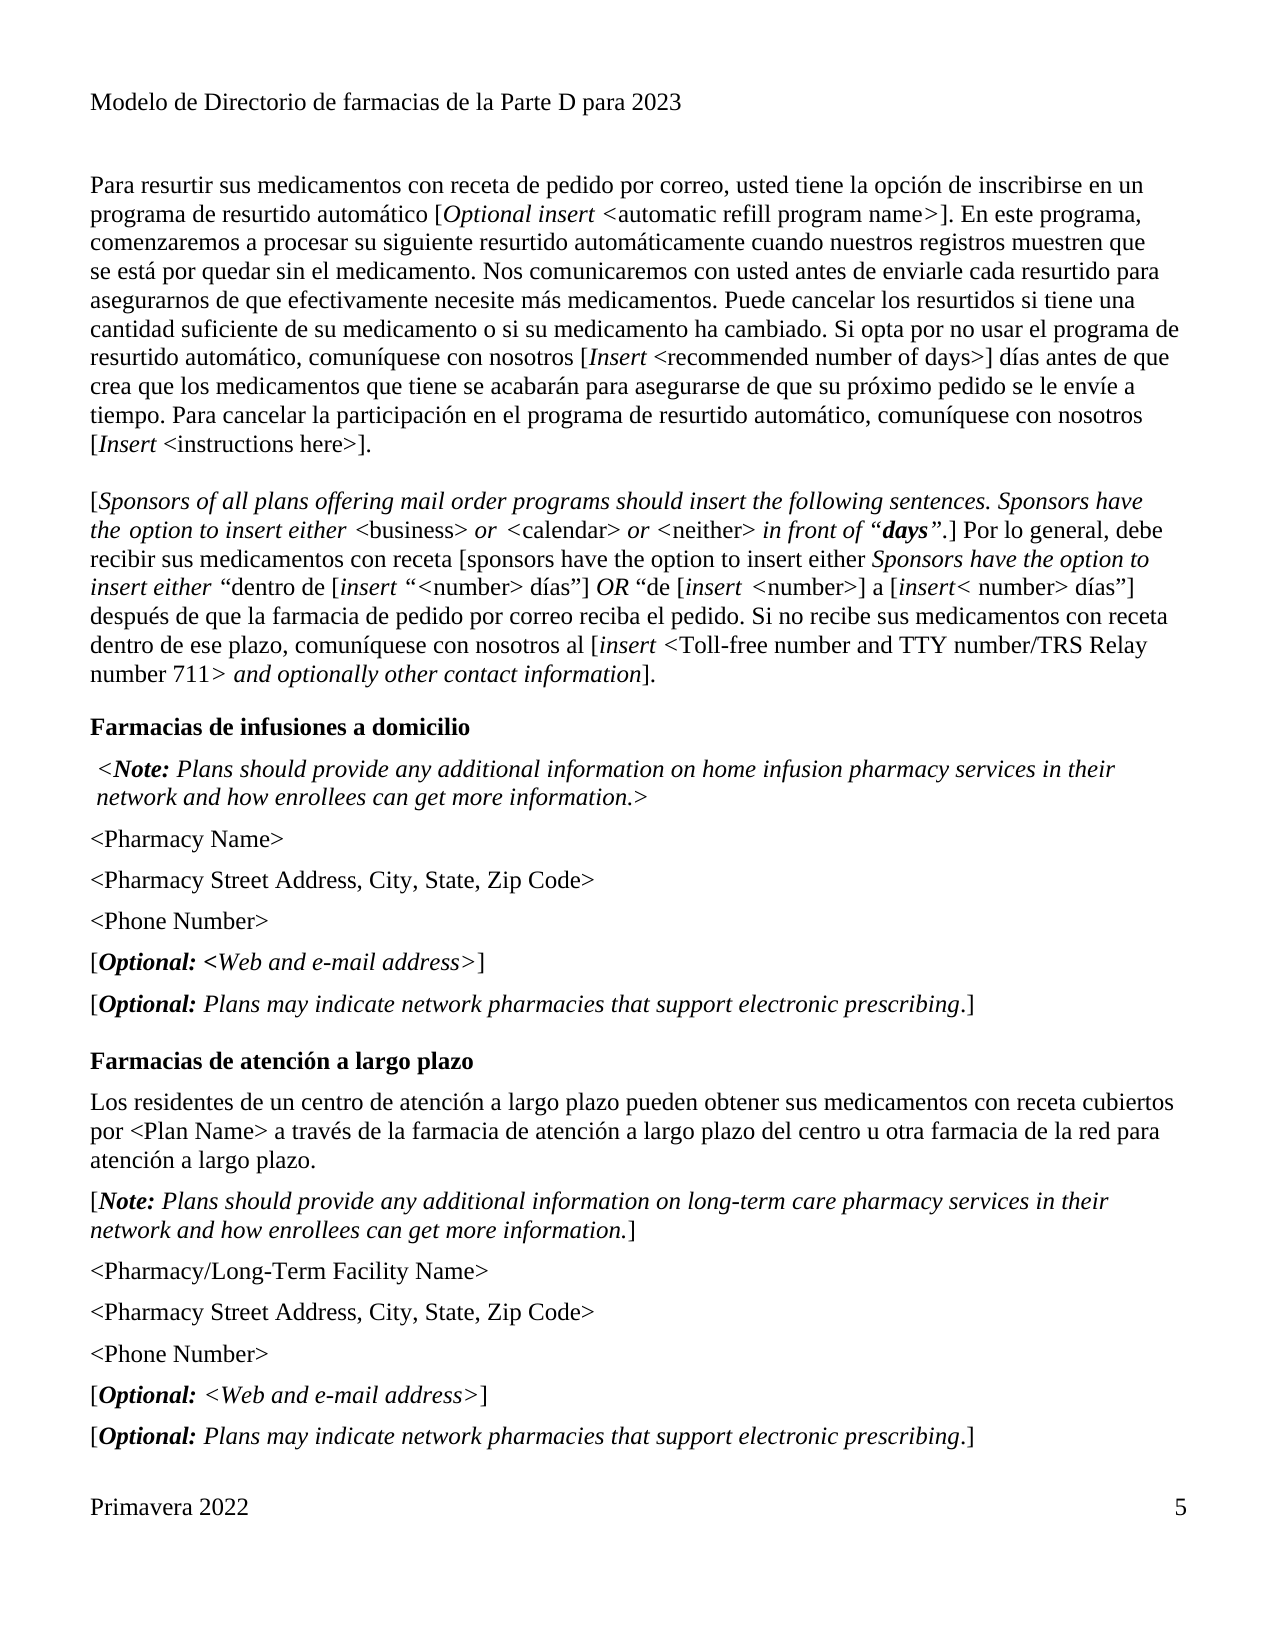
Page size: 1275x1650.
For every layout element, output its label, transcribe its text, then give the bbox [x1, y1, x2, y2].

text <Pharmacy Name> [90, 824, 1185, 852]
subtitle Farmacias de atención a largo plazo [90, 1046, 1185, 1075]
text <Pharmacy Street Address, City, State, Zip Code> [90, 1297, 1185, 1326]
text Los residentes de un centro de atención a largo plazo pueden obtener sus medicamentos con receta cubiertos por <Plan Name> a través de la farmacia de atención a largo plazo del centro u otra farmacia de la red para atención a largo plazo. [90, 1087, 1185, 1174]
text [Sponsors of all plans offering mail order programs should insert the following sentences. Sponsors have the option to insert either <business> or <calendar> or <neither> in front of “days”.] Por lo general, debe recibir sus medicamentos con receta [sponsors have the option to insert either Sponsors have the option to insert either “dentro de [insert “<number> días”] OR “de [insert <number>] a [insert< number> días”] después de que la farmacia de pedido por correo reciba el pedido. Si no recibe sus medicamentos con receta dentro de ese plazo, comuníquese con nosotros al [insert <Toll-free number and TTY number/TRS Relay number 711> and optionally other contact information]. [90, 486, 1185, 687]
text [Optional: <Web and e-mail address>] [90, 1380, 1185, 1409]
text [Optional: Plans may indicate network pharmacies that support electronic prescribing.] [90, 1421, 1185, 1450]
text [Note: Plans should provide any additional information on long-term care pharmacy services in their network and how enrollees can get more information.] [90, 1186, 1185, 1244]
text Para resurtir sus medicamentos con receta de pedido por correo, usted tiene la opción de inscribirse en un programa de resurtido automático [Optional insert <automatic refill program name>]. En este programa, comenzaremos a procesar su siguiente resurtido automáticamente cuando nuestros registros muestren que se está por quedar sin el medicamento. Nos comunicaremos con usted antes de enviarle cada resurtido para asegurarnos de que efectivamente necesite más medicamentos. Puede cancelar los resurtidos si tiene una cantidad suficiente de su medicamento o si su medicamento ha cambiado. Si opta por no usar el programa de resurtido automático, comuníquese con nosotros [Insert <recommended number of days>] días antes de que crea que los medicamentos que tiene se acabarán para asegurarse de que su próximo pedido se le envíe a tiempo. Para cancelar la participación en el programa de resurtido automático, comuníquese con nosotros [Insert <instructions here>]. [90, 170, 1185, 457]
text <Phone Number> [90, 1339, 1185, 1367]
text <Pharmacy/Long-Term Facility Name> [90, 1256, 1185, 1285]
text <Pharmacy Street Address, City, State, Zip Code> [90, 865, 1185, 894]
text <Note: Plans should provide any additional information on home infusion pharmacy services in their network and how enrollees can get more information.> [96, 754, 1185, 811]
text [Optional: <Web and e-mail address>] [90, 947, 1185, 976]
subtitle Farmacias de infusiones a domicilio [90, 712, 1185, 741]
text [Optional: Plans may indicate network pharmacies that support electronic prescribing.] [90, 989, 1185, 1017]
text <Phone Number> [90, 906, 1185, 935]
